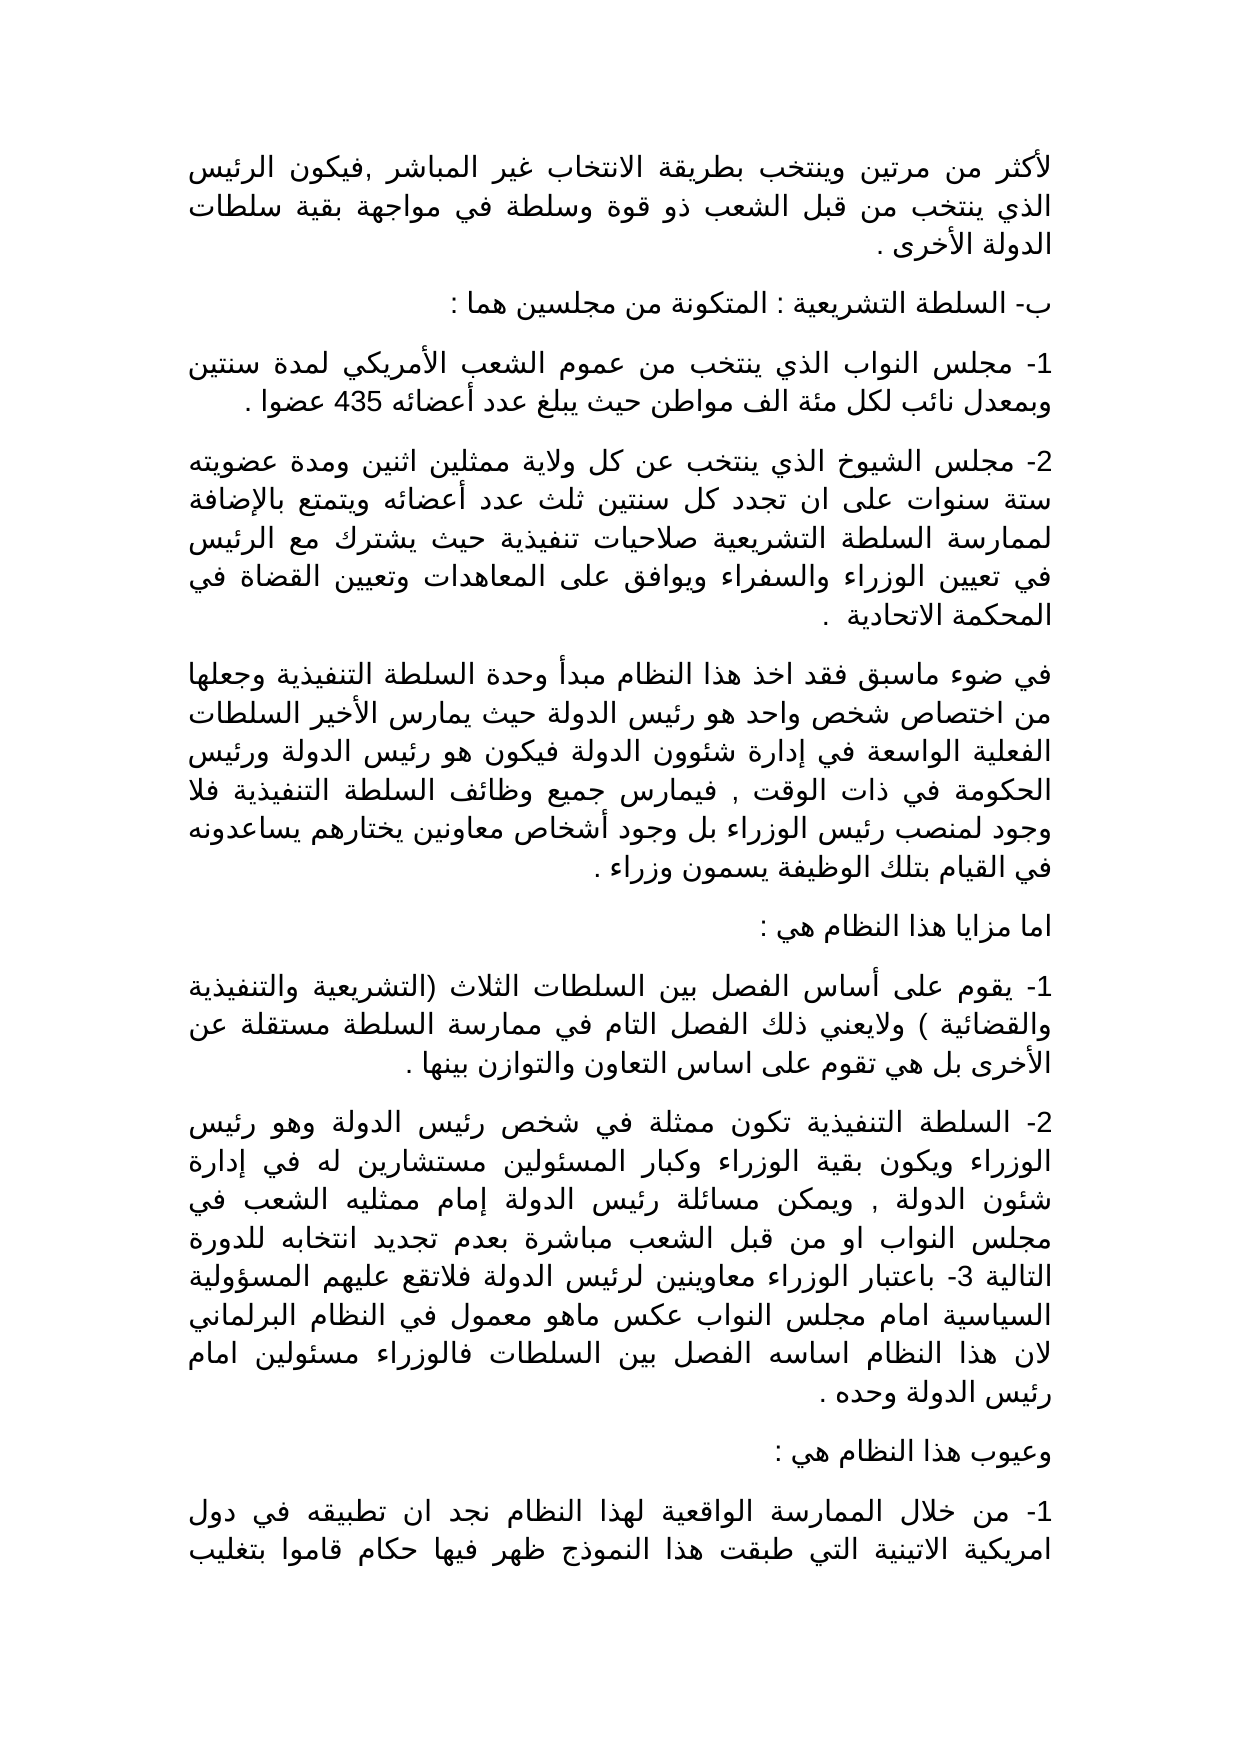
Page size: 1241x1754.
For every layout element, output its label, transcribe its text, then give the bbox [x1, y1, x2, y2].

text وعيوب هذا النظام هي : [187, 1434, 1053, 1468]
text 1- مجلس النواب الذي ينتخب من عموم الشعب الأمريكي لمدة سنتين وبمعدل نائب لكل مئة الف مواطن حيث يبلغ عدد أعضائه 435 عضوا . [187, 346, 1053, 418]
text ب- السلطة التشريعية : المتكونة من مجلسين هما : [187, 286, 1053, 320]
text 2- مجلس الشيوخ الذي ينتخب عن كل ولاية ممثلين اثنين ومدة عضويته ستة سنوات على ان تجدد كل سنتين ثلث عدد أعضائه ويتمتع بالإضافة لممارسة السلطة التشريعية صلاحيات تنفيذية حيث يشترك مع الرئيس في تعيين الوزراء والسفراء ويوافق على المعاهدات وتعيين القضاة في المحكمة الاتحادية . [187, 444, 1053, 631]
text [187, 1494, 1053, 1566]
text 1- يقوم على أساس الفصل بين السلطات الثلاث (التشريعية والتنفيذية والقضائية ) ولايعني ذلك الفصل التام في ممارسة السلطة مستقلة عن الأخرى بل هي تقوم على اساس التعاون والتوازن بينها . [187, 969, 1053, 1079]
text 2- السلطة التنفيذية تكون ممثلة في شخص رئيس الدولة وهو رئيس الوزراء ويكون بقية الوزراء وكبار المسئولين مستشارين له في إدارة شئون الدولة , ويمكن مسائلة رئيس الدولة إمام ممثليه الشعب في مجلس النواب او من قبل الشعب مباشرة بعدم تجديد انتخابه للدورة التالية 3- باعتبار الوزراء معاوينين لرئيس الدولة فلاتقع عليهم المسؤولية السياسية امام مجلس النواب عكس ماهو معمول في النظام البرلماني لان هذا النظام اساسه الفصل بين السلطات فالوزراء مسئولين امام رئيس الدولة وحده . [187, 1105, 1053, 1408]
text اما مزايا هذا النظام هي : [187, 909, 1053, 943]
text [187, 150, 1053, 261]
text في ضوء ماسبق فقد اخذ هذا النظام مبدأ وحدة السلطة التنفيذية وجعلها من اختصاص شخص واحد هو رئيس الدولة حيث يمارس الأخير السلطات الفعلية الواسعة في إدارة شئوون الدولة فيكون هو رئيس الدولة ورئيس الحكومة في ذات الوقت , فيمارس جميع وظائف السلطة التنفيذية فلا وجود لمنصب رئيس الوزراء بل وجود أشخاص معاونين يختارهم يساعدونه في القيام بتلك الوظيفة يسمون وزراء . [187, 657, 1053, 883]
